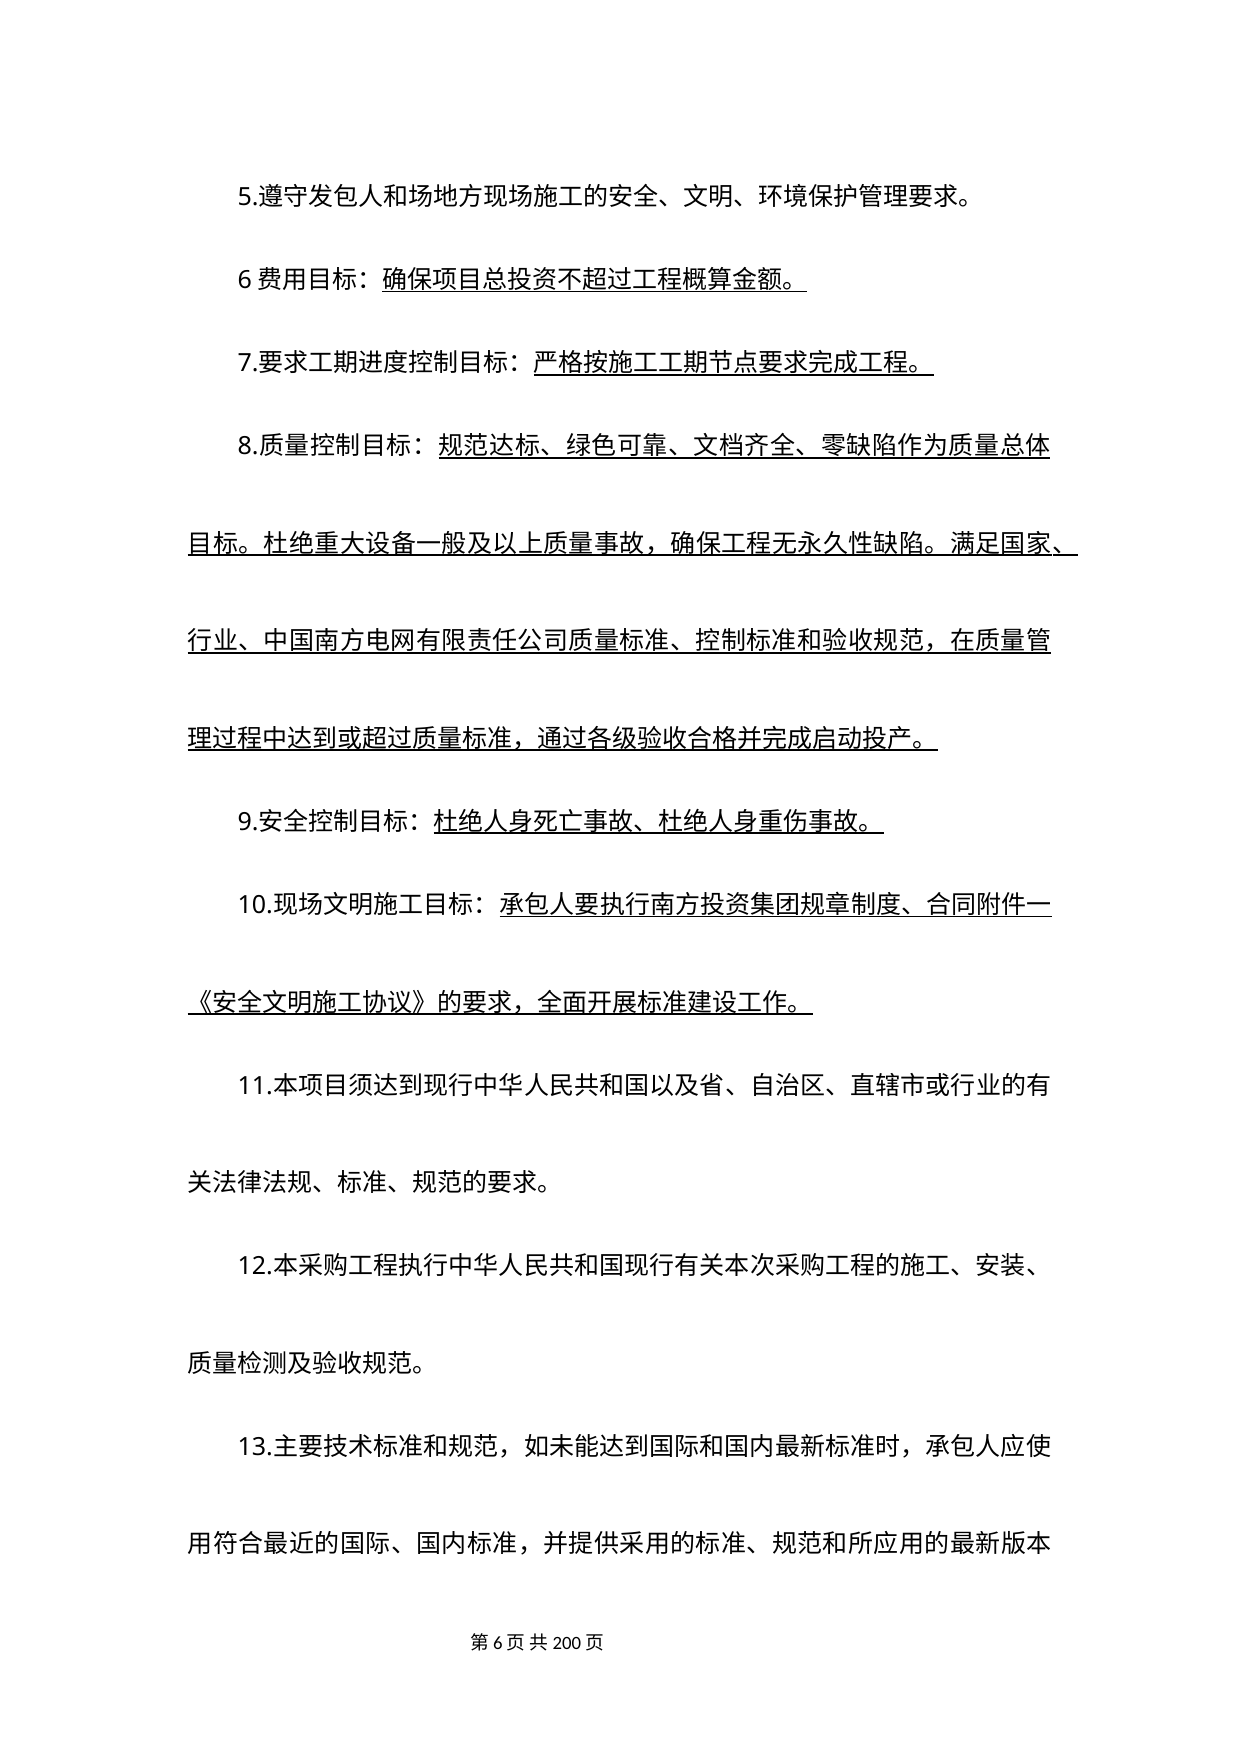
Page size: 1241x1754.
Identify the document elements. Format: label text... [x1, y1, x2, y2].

text 5.遵守发包人和场地方现场施工的安全、文明、环境保护管理要求。 [187, 162, 1053, 227]
text 12.本采购工程执行中华人民共和国现行有关本次采购工程的施工、安装、质量检测及验收规范。 [187, 1231, 1053, 1394]
text 11.本项目须达到现行中华人民共和国以及省、自治区、直辖市或行业的有关法律法规、标准、规范的要求。 [187, 1051, 1053, 1213]
text 9.安全控制目标：杜绝人身死亡事故、杜绝人身重伤事故。 [187, 787, 1053, 852]
text 8.质量控制目标：规范达标、绿色可靠、文档齐全、零缺陷作为质量总体目标。杜绝重大设备一般及以上质量事故，确保工程无永久性缺陷。满足国家、行业、中国南方电网有限责任公司质量标准、控制标准和验收规范，在质量管理过程中达到或超过质量标准，通过各级验收合格并完成启动投产。 [187, 555, 1053, 769]
text 10.现场文明施工目标：承包人要执行南方投资集团规章制度、合同附件一《安全文明施工协议》的要求，全面开展标准建设工作。 [187, 870, 1053, 1033]
text 7.要求工期进度控制目标：严格按施工工期节点要求完成工程。 [187, 328, 1053, 393]
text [187, 1412, 1053, 1574]
text 8.质量控制目标：规范达标、绿色可靠、文档齐全、零缺陷作为质量总体目标。杜绝重大设备一般及以上质量事故，确保工程无永久性缺陷。满足国家、行业、中国南方电网有限责任公司质量标准、控制标准和验收规范，在质量管理过程中达到或超过质量标准，通过各级验收合格并完成启动投产。 [187, 411, 1053, 554]
text 6费用目标：确保项目总投资不超过工程概算金额。 [187, 245, 1053, 310]
